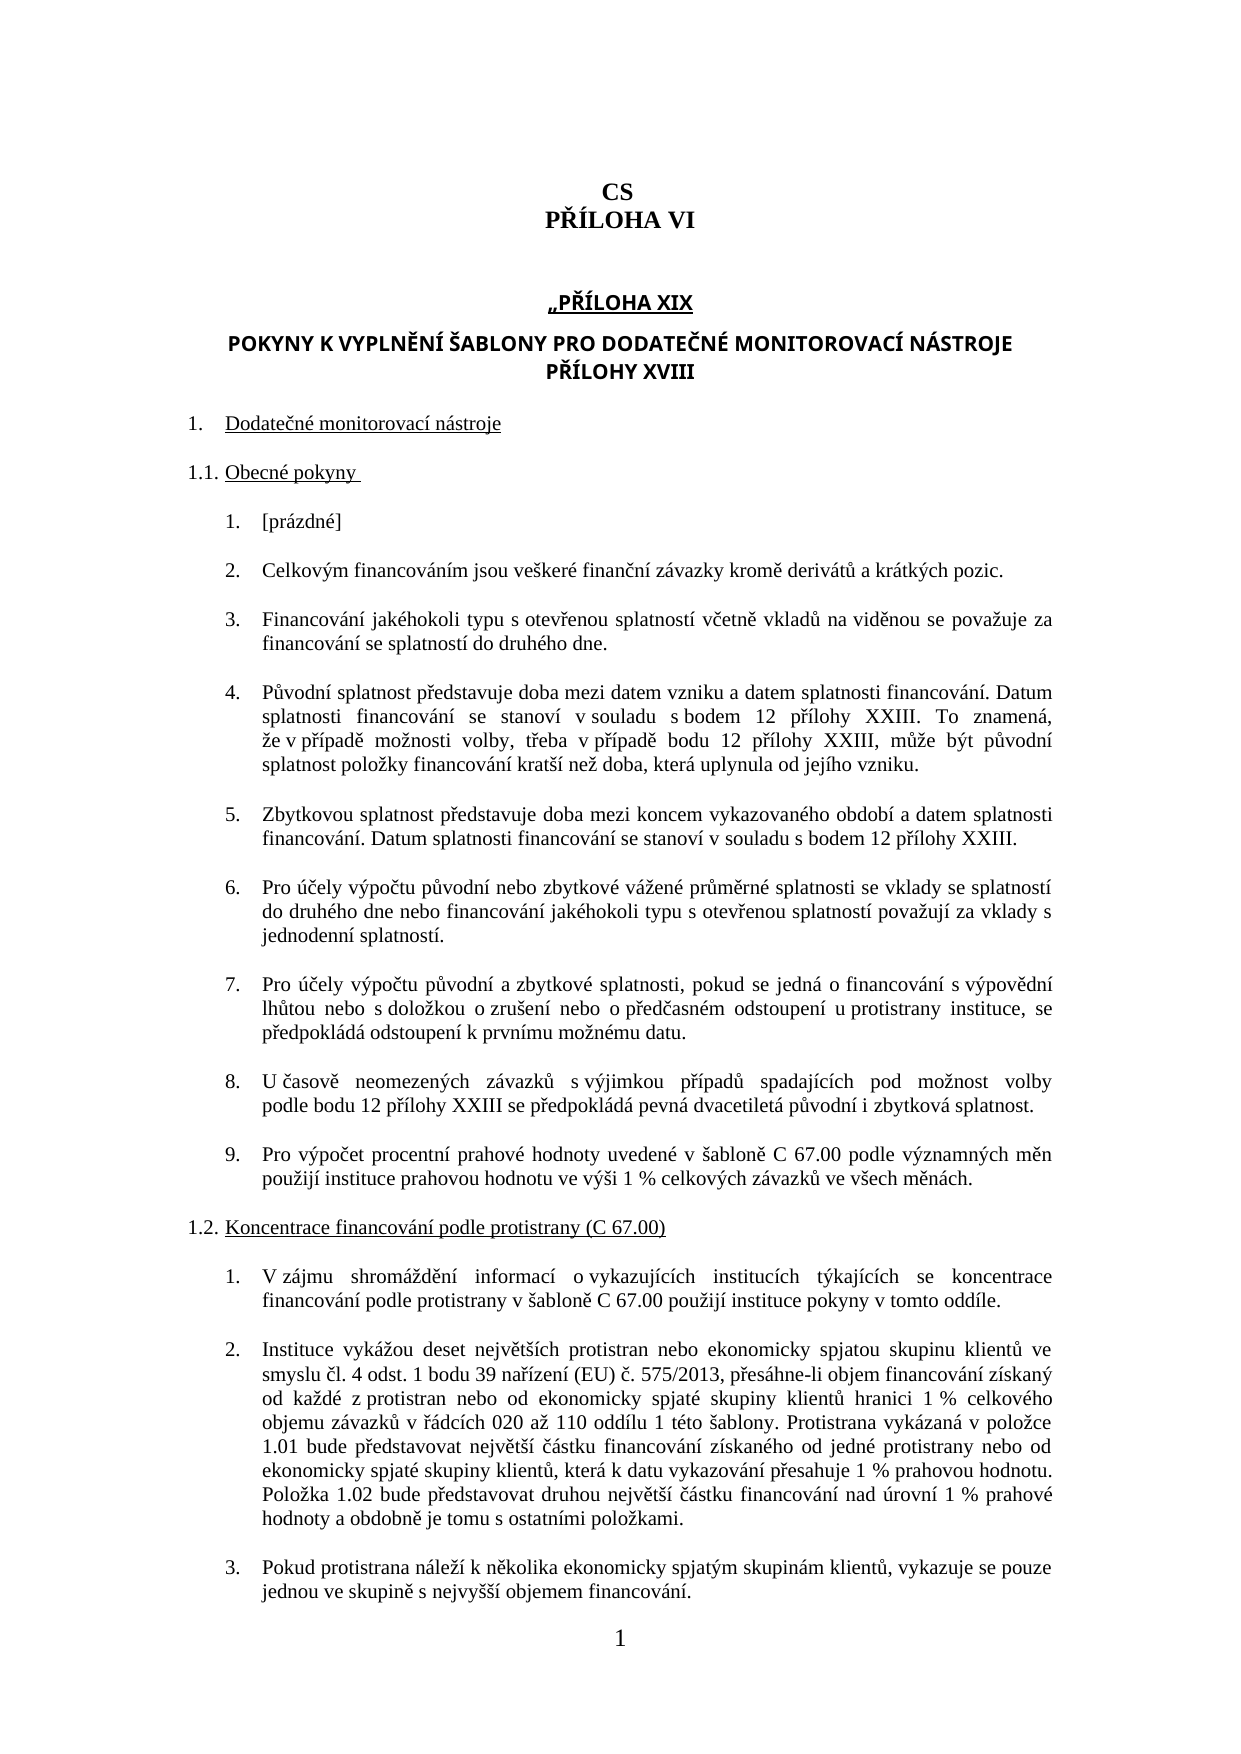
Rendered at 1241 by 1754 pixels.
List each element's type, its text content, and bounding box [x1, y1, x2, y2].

list Obecné pokyny [187, 460, 1053, 484]
text POKYNY K VYPLNĚNÍ ŠABLONY PRO DODATEČNÉ MONITOROVACÍ NÁSTROJE PŘÍLOHY XVIII [187, 329, 1053, 386]
list Pro účely výpočtu původní nebo zbytkové vážené průměrné splatnosti se vklady se splatností do druhého dne nebo financování jakéhokoli typu s otevřenou splatností považují za vklady s jednodenní splatností. [225, 874, 1053, 947]
list Pro výpočet procentní prahové hodnoty uvedené v šabloně C 67.00 podle významných měn použijí instituce prahovou hodnotu ve výši 1 % celkových závazků ve všech měnách. [225, 1142, 1053, 1190]
text CS PŘÍLOHA VI [187, 177, 1053, 234]
list Pro účely výpočtu původní a zbytkové splatnosti, pokud se jedná o financování s výpovědní lhůtou nebo s doložkou o zrušení nebo o předčasném odstoupení u protistrany instituce, se předpokládá odstoupení k prvnímu možnému datu. [225, 972, 1053, 1044]
list Zbytkovou splatnost představuje doba mezi koncem vykazovaného období a datem splatnosti financování. Datum splatnosti financování se stanoví v souladu s bodem 12 přílohy XXIII. [225, 801, 1053, 849]
list Dodatečné monitorovací nástroje [187, 411, 1053, 435]
list Financování jakéhokoli typu s otevřenou splatností včetně vkladů na viděnou se považuje za financování se splatností do druhého dne. [225, 607, 1053, 655]
text „PŘÍLOHA XIX [187, 288, 1053, 316]
list V zájmu shromáždění informací o vykazujících institucích týkajících se koncentrace financování podle protistrany v šabloně C 67.00 použijí instituce pokyny v tomto oddíle. [225, 1264, 1053, 1312]
list Celkovým financováním jsou veškeré finanční závazky kromě derivátů a krátkých pozic. [225, 558, 1053, 582]
list Pokud protistrana náleží k několika ekonomicky spjatým skupinám klientů, vykazuje se pouze jednou ve skupině s nejvyšší objemem financování. [225, 1555, 1053, 1603]
list Původní splatnost představuje doba mezi datem vzniku a datem splatnosti financování. Datum splatnosti financování se stanoví v souladu s bodem 12 přílohy XXIII. To znamená, že v případě možnosti volby, třeba v případě bodu 12 přílohy XXIII, může být původní splatnost položky financování kratší než doba, která uplynula od jejího vzniku. [225, 680, 1053, 776]
list Koncentrace financování podle protistrany (C 67.00) [187, 1215, 1053, 1239]
list Instituce vykážou deset největších protistran nebo ekonomicky spjatou skupinu klientů ve smyslu čl. 4 odst. 1 bodu 39 nařízení (EU) č. 575/2013, přesáhne-li objem financování získaný od každé z protistran nebo od ekonomicky spjaté skupiny klientů hranici 1 % celkového objemu závazků v řádcích 020 až 110 oddílu 1 této šablony. Protistrana vykázaná v položce 1.01 bude představovat největší částku financování získaného od jedné protistrany nebo od ekonomicky spjaté skupiny klientů, která k datu vykazování přesahuje 1 % prahovou hodnotu. Položka 1.02 bude představovat druhou největší částku financování nad úrovní 1 % prahové hodnoty a obdobně je tomu s ostatními položkami. [225, 1337, 1053, 1530]
list U časově neomezených závazků s výjimkou případů spadajících pod možnost volby podle bodu 12 přílohy XXIII se předpokládá pevná dvacetiletá původní i zbytková splatnost. [225, 1069, 1053, 1117]
list [prázdné] [225, 509, 1053, 533]
